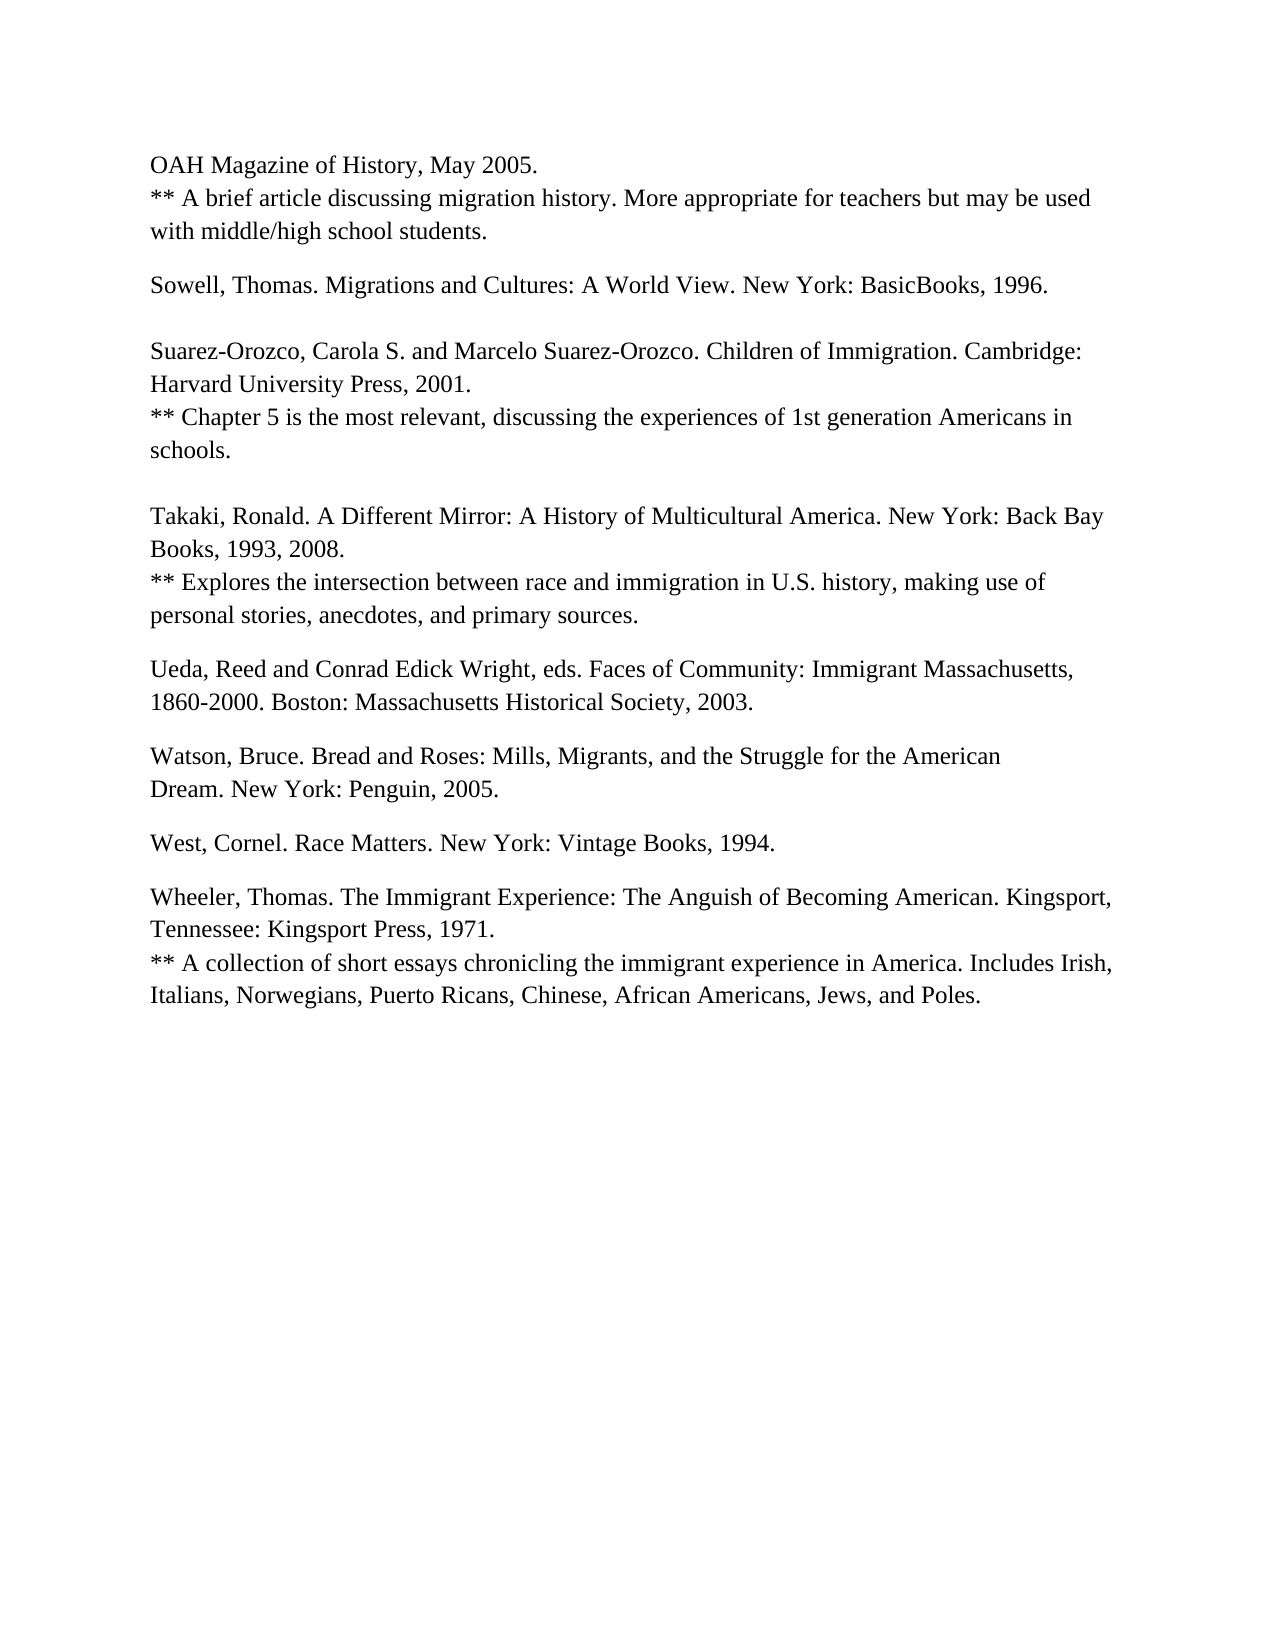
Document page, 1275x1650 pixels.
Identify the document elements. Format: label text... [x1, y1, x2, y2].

text West, Cornel. Race Matters. New York: Vintage Books, 1994. [150, 828, 1125, 856]
text Sowell, Thomas. Migrations and Cultures: A World View. New York: BasicBooks, 1996. Suarez-Orozco, Carola S. and Marcelo Suarez-Orozco. Children of Immigration. Cambridge: Harvard University Press, 2001. ** Chapter 5 is the most relevant, discussing the experiences of 1st generation Americans in schools. Takaki, Ronald. A Different Mirror: A History of Multicultural America. New York: Back Bay Books, 1993, 2008. ** Explores the intersection between race and immigration in U.S. history, making use of personal stories, anecdotes, and primary sources. [150, 270, 1125, 629]
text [150, 150, 1125, 245]
text Ueda, Reed and Conrad Edick Wright, eds. Faces of Community: Immigrant Massachusetts, 1860-2000. Boston: Massachusetts Historical Society, 2003. [150, 654, 1125, 716]
text Wheeler, Thomas. The Immigrant Experience: The Anguish of Becoming American. Kingsport, Tennessee: Kingsport Press, 1971. ** A collection of short essays chronicling the immigrant experience in America. Includes Irish, Italians, Norwegians, Puerto Ricans, Chinese, African Americans, Jews, and Poles. [150, 882, 1125, 1009]
text Watson, Bruce. Bread and Roses: Mills, Migrants, and the Struggle for the American Dream. New York: Penguin, 2005. [150, 741, 1125, 803]
